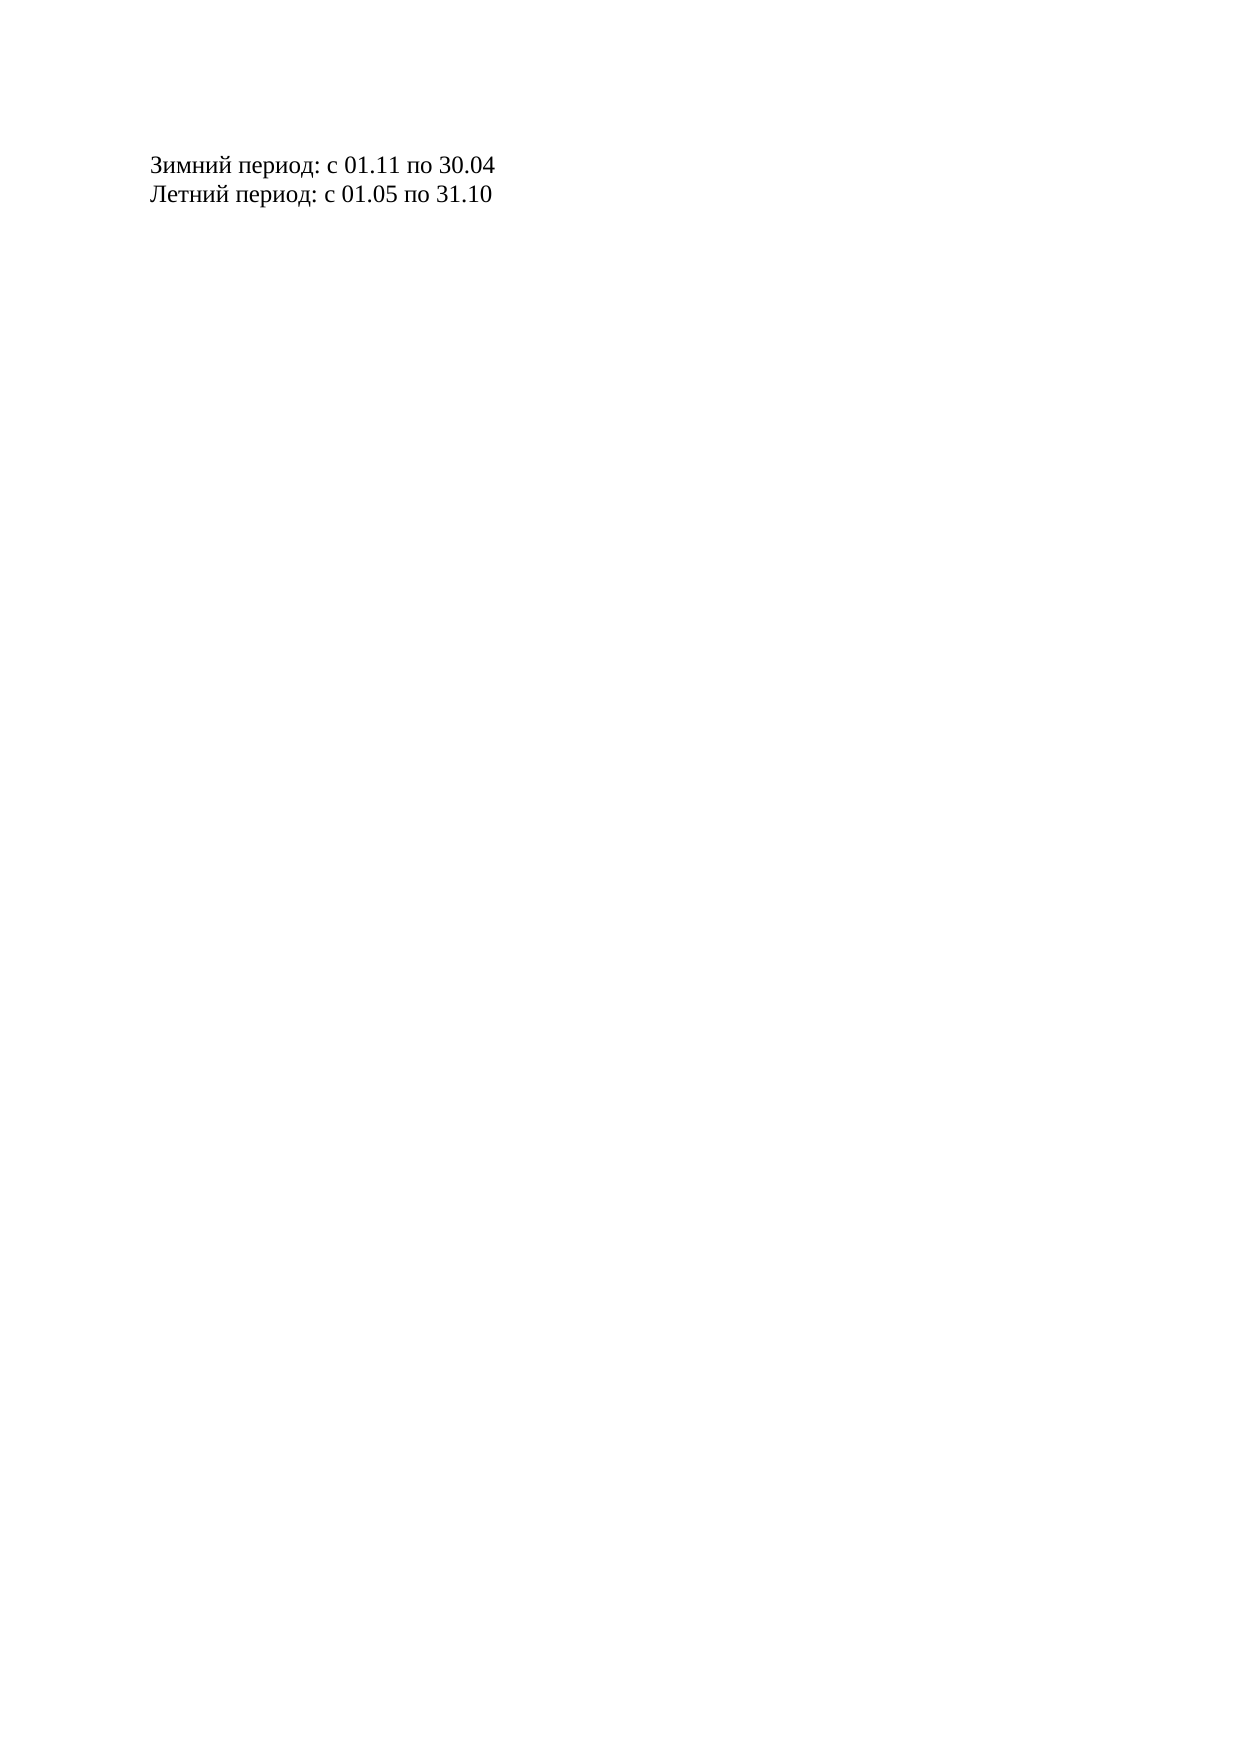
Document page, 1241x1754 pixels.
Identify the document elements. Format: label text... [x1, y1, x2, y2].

text Летний период: с 01.05 по 31.10 [150, 179, 1090, 207]
text Зимний период: с 01.11 по 30.04 [150, 150, 1090, 179]
